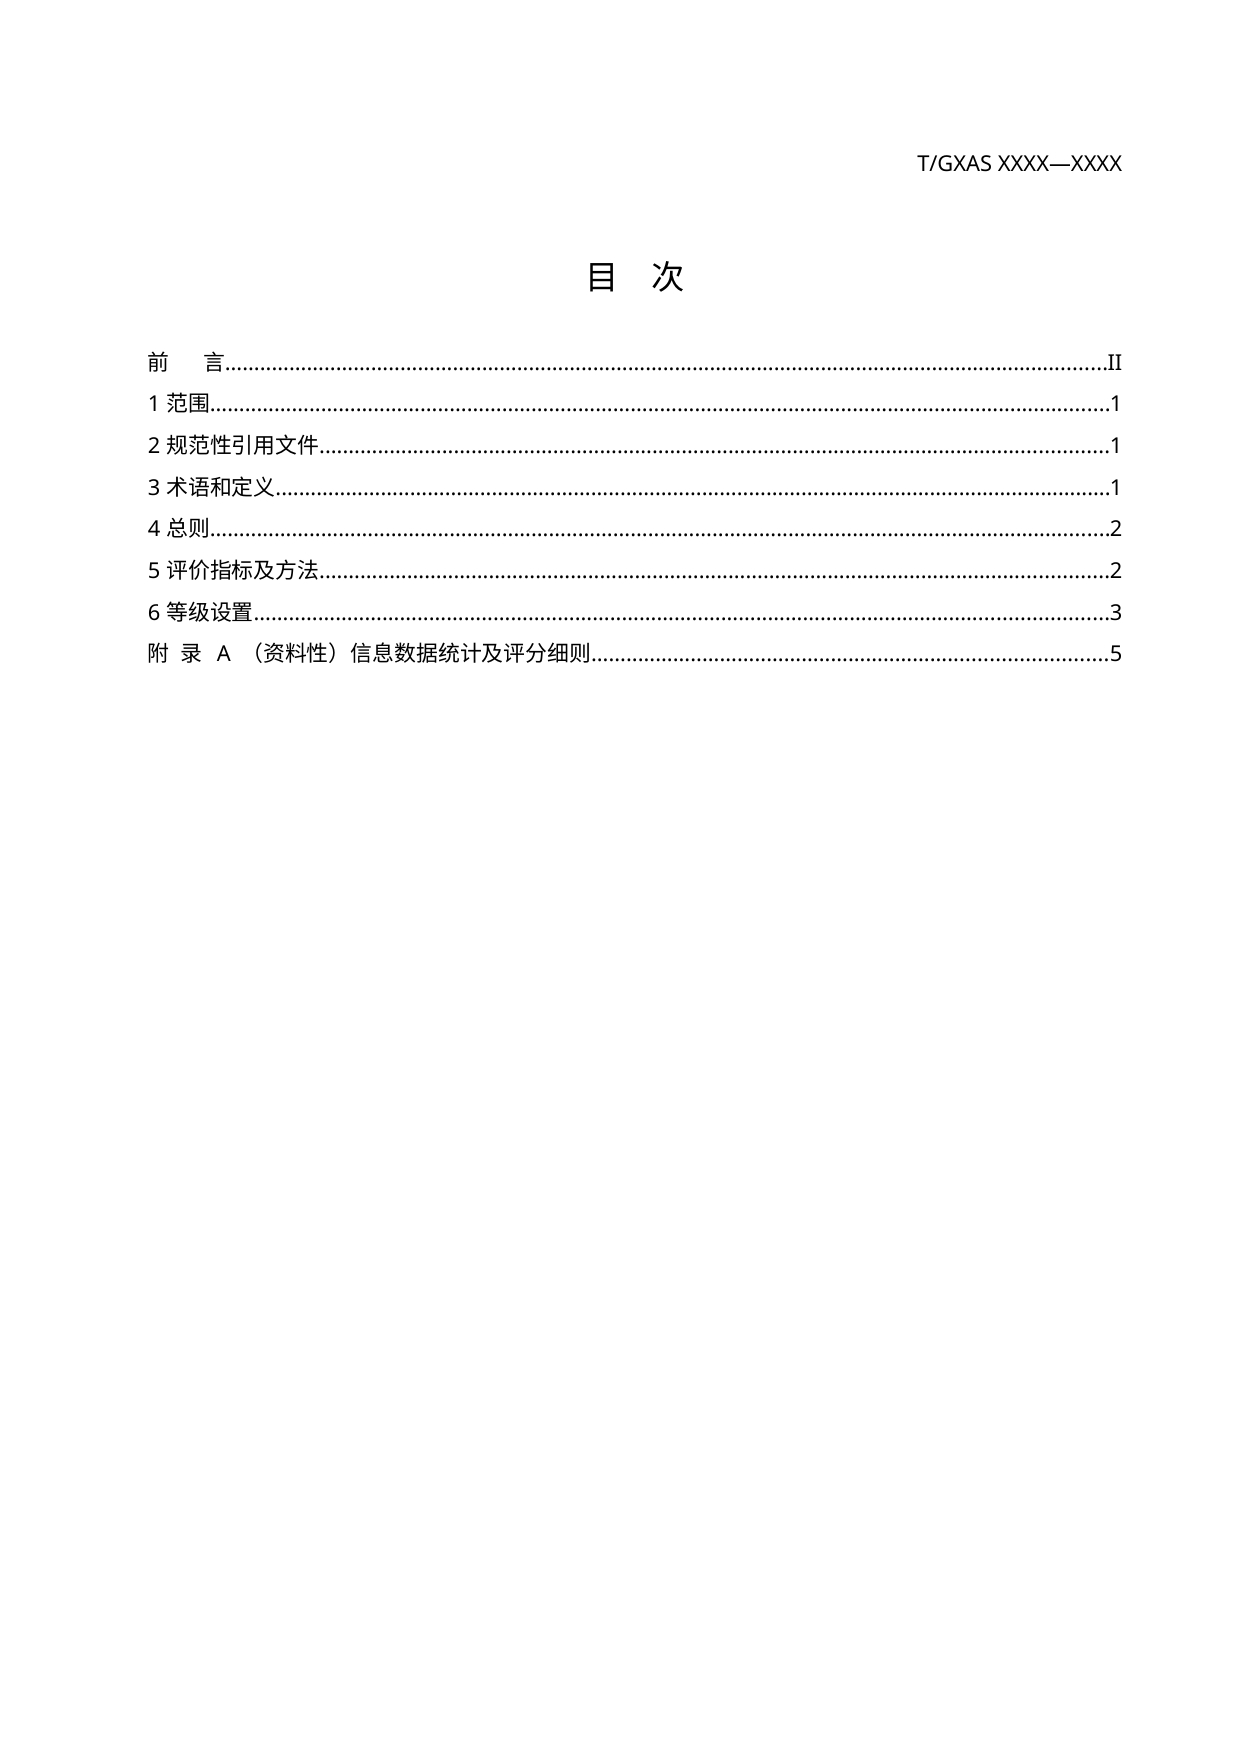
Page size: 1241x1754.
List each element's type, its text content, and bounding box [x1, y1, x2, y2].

text 附录A（资料性）信息数据统计及评分细则 5 [148, 628, 1122, 670]
text 4 总则 2 [148, 503, 1122, 545]
text 目次 [148, 251, 1122, 299]
text 前言 II [148, 337, 1122, 378]
text 2 规范性引用文件 1 [148, 420, 1122, 462]
text 5 评价指标及方法 2 [148, 545, 1122, 587]
text 3 术语和定义 1 [148, 462, 1122, 503]
text 1 范围 1 [148, 378, 1122, 420]
text 6 等级设置 3 [148, 587, 1122, 628]
